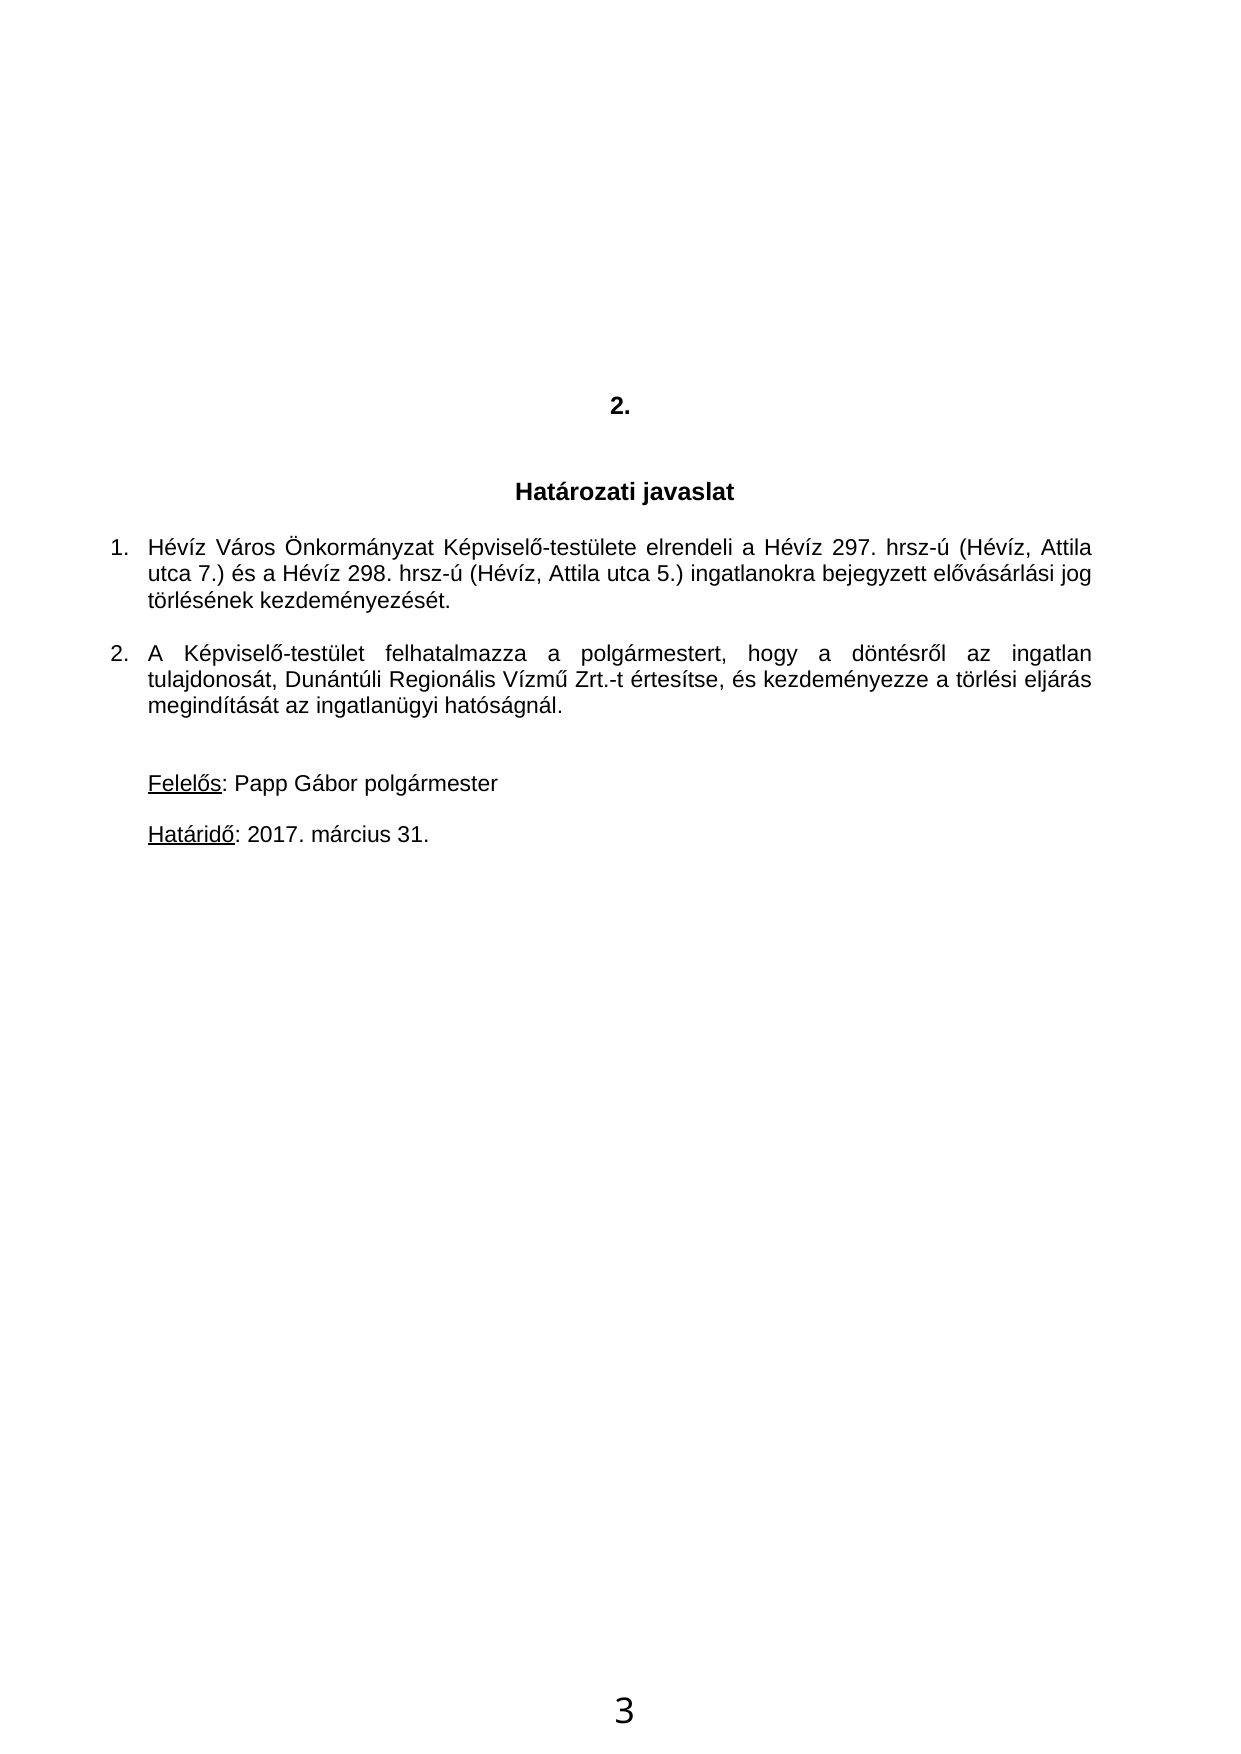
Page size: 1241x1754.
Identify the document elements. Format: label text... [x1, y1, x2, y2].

text 2. [148, 391, 1093, 420]
list A Képviselő-testület felhatalmazza a polgármestert, hogy a döntésről az ingatlan tulajdonosát, Dunántúli Regionális Vízmű Zrt.-t értesítse, és kezdeményezze a törlési eljárás megindítását az ingatlanügyi hatóságnál. [110, 639, 1093, 718]
list Hévíz Város Önkormányzat Képviselő-testülete elrendeli a Hévíz 297. hrsz-ú (Hévíz, Attila utca 7.) és a Hévíz 298. hrsz-ú (Hévíz, Attila utca 5.) ingatlanokra bejegyzett elővásárlási jog törlésének kezdeményezését. [110, 534, 1093, 613]
text Határidő: 2017. március 31. [148, 821, 1093, 847]
text Felelős: Papp Gábor polgármester [148, 769, 1093, 796]
list Határozati javaslat [223, 477, 1093, 505]
